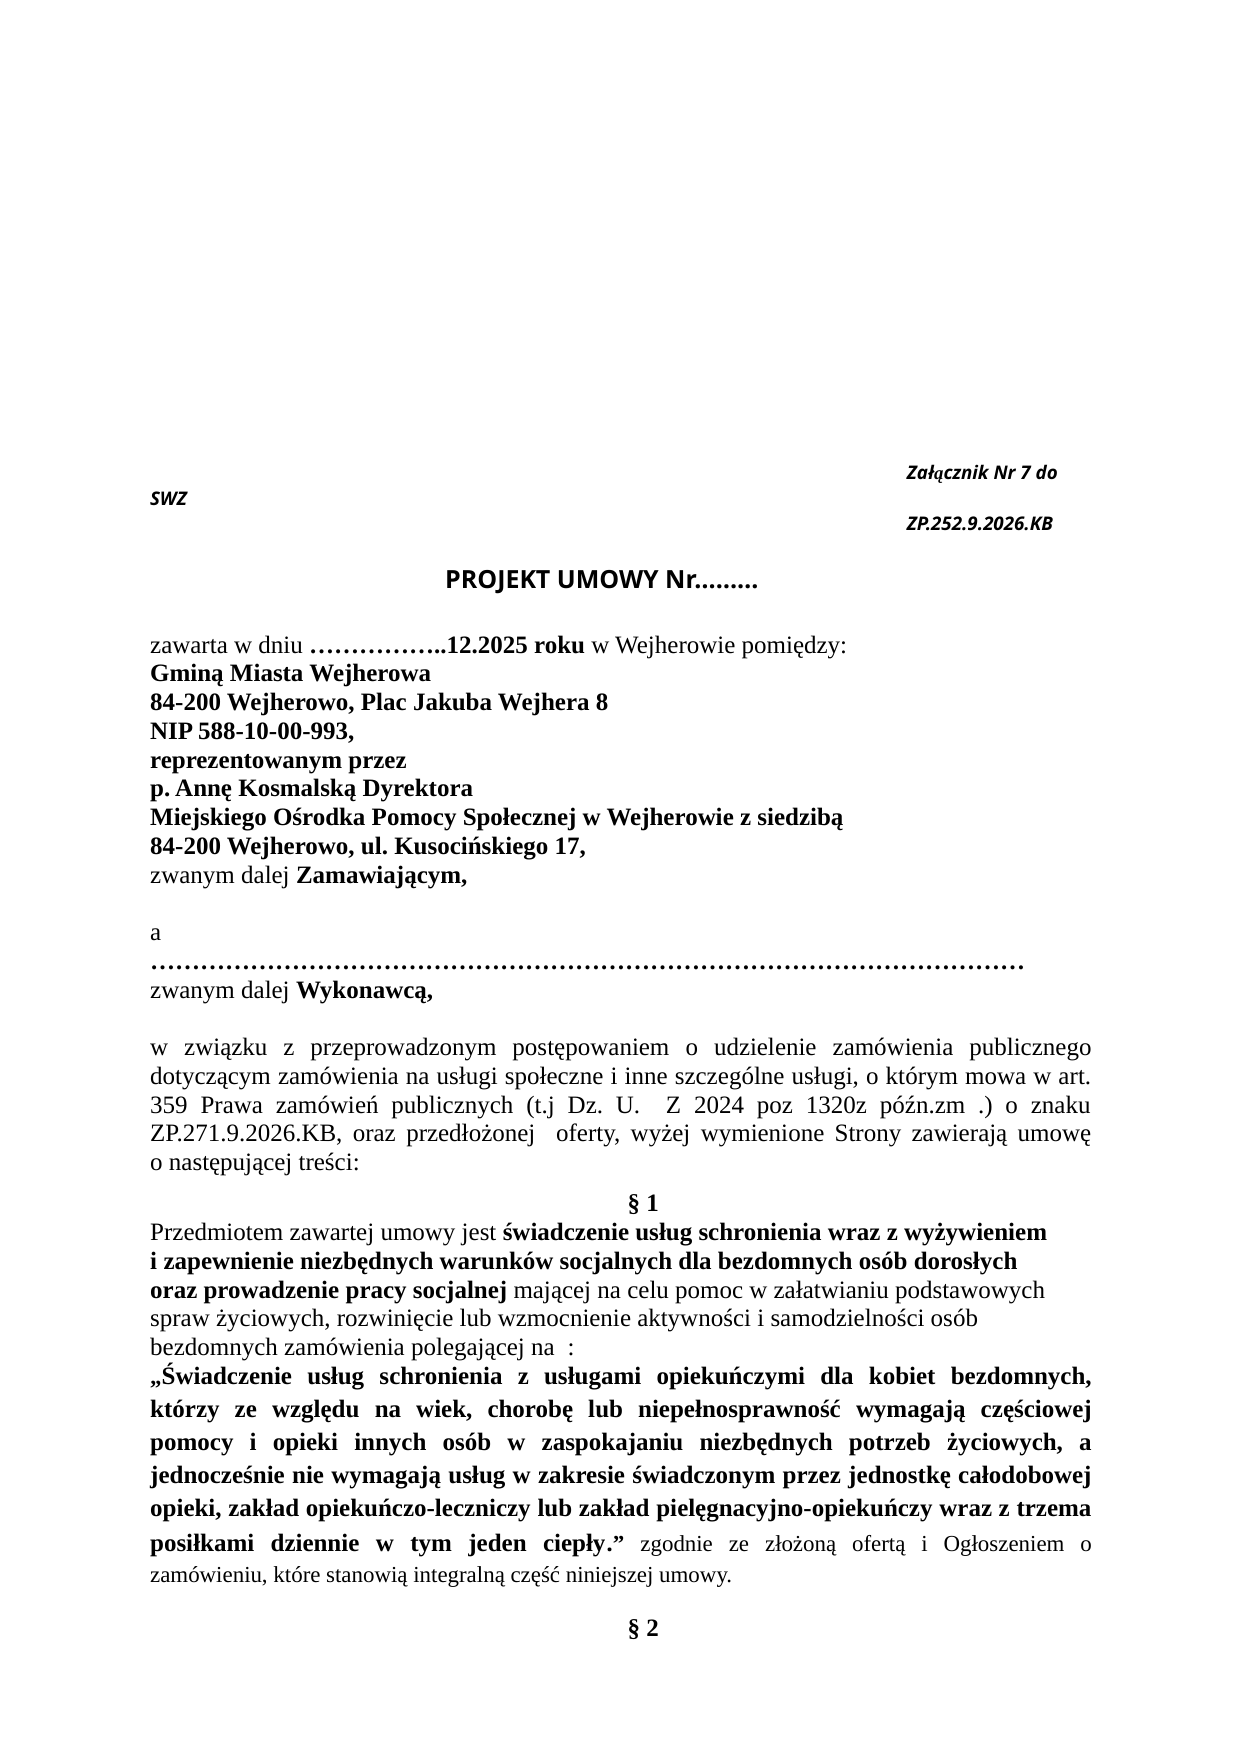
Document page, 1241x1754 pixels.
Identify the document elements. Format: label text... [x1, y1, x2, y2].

text § 1 [150, 1188, 1092, 1217]
text reprezentowanym przez [150, 745, 1092, 773]
text w związku z przeprowadzonym postępowaniem o udzielenie zamówienia publicznego dotyczącym zamówienia na usługi społeczne i inne szczególne usługi, o którym mowa w art. 359 Prawa zamówień publicznych (t.j Dz. U. Z 2024 poz 1320z późn.zm .) o znaku ZP.271.9.2026.KB, oraz przedłożonej oferty, wyżej wymienione Strony zawierają umowę o następującej treści: [150, 1032, 1092, 1176]
text Miejskiego Ośrodka Pomocy Społecznej w Wejherowie z siedzibą [150, 802, 1092, 831]
text PROJEKT UMOWY Nr……… [371, 562, 1092, 596]
text zwanym dalej Wykonawcą, [150, 975, 1092, 1003]
text § 2 [150, 1613, 1092, 1641]
text Załącznik Nr 7 do SWZ [150, 459, 1092, 511]
text zwanym dalej Zamawiającym, [150, 860, 1092, 888]
text Gminą Miasta Wejherowa [150, 658, 1092, 687]
text a [150, 917, 1092, 946]
text 84-200 Wejherowo, ul. Kusocińskiego 17, [150, 831, 1092, 860]
text „Świadczenie usług schronienia z usługami opiekuńczymi dla kobiet bezdomnych, którzy ze względu na wiek, chorobę lub niepełnosprawność wymagają częściowej pomocy i opieki innych osób w zaspokajaniu niezbędnych potrzeb życiowych, a jednocześnie nie wymagają usług w zakresie świadczonym przez jednostkę całodobowej opieki, zakład opiekuńczo-leczniczy lub zakład pielęgnacyjno-opiekuńczy wraz z trzema posiłkami dziennie w tym jeden ciepły.” zgodnie ze złożoną ofertą i Ogłoszeniem o zamówieniu, które stanowią integralną część niniejszej umowy. [150, 1361, 1092, 1588]
text Przedmiotem zawartej umowy jest świadczenie usług schronienia wraz z wyżywieniem i zapewnienie niezbędnych warunków socjalnych dla bezdomnych osób dorosłych oraz prowadzenie pracy socjalnej mającej na celu pomoc w załatwianiu podstawowych spraw życiowych, rozwinięcie lub wzmocnienie aktywności i samodzielności osób bezdomnych zamówienia polegającej na : [150, 1217, 1092, 1361]
text zawarta w dniu ……………..12.2025 roku w Wejherowie pomiędzy: [150, 630, 1092, 658]
text p. Annę Kosmalską Dyrektora [150, 773, 1092, 802]
text …………………………………………………………………………………………… [150, 946, 1092, 975]
text ZP.252.9.2026.KB [150, 511, 1092, 536]
text 84-200 Wejherowo, Plac Jakuba Wejhera 8 [150, 687, 1092, 716]
text NIP 588-10-00-993, [150, 716, 1092, 745]
